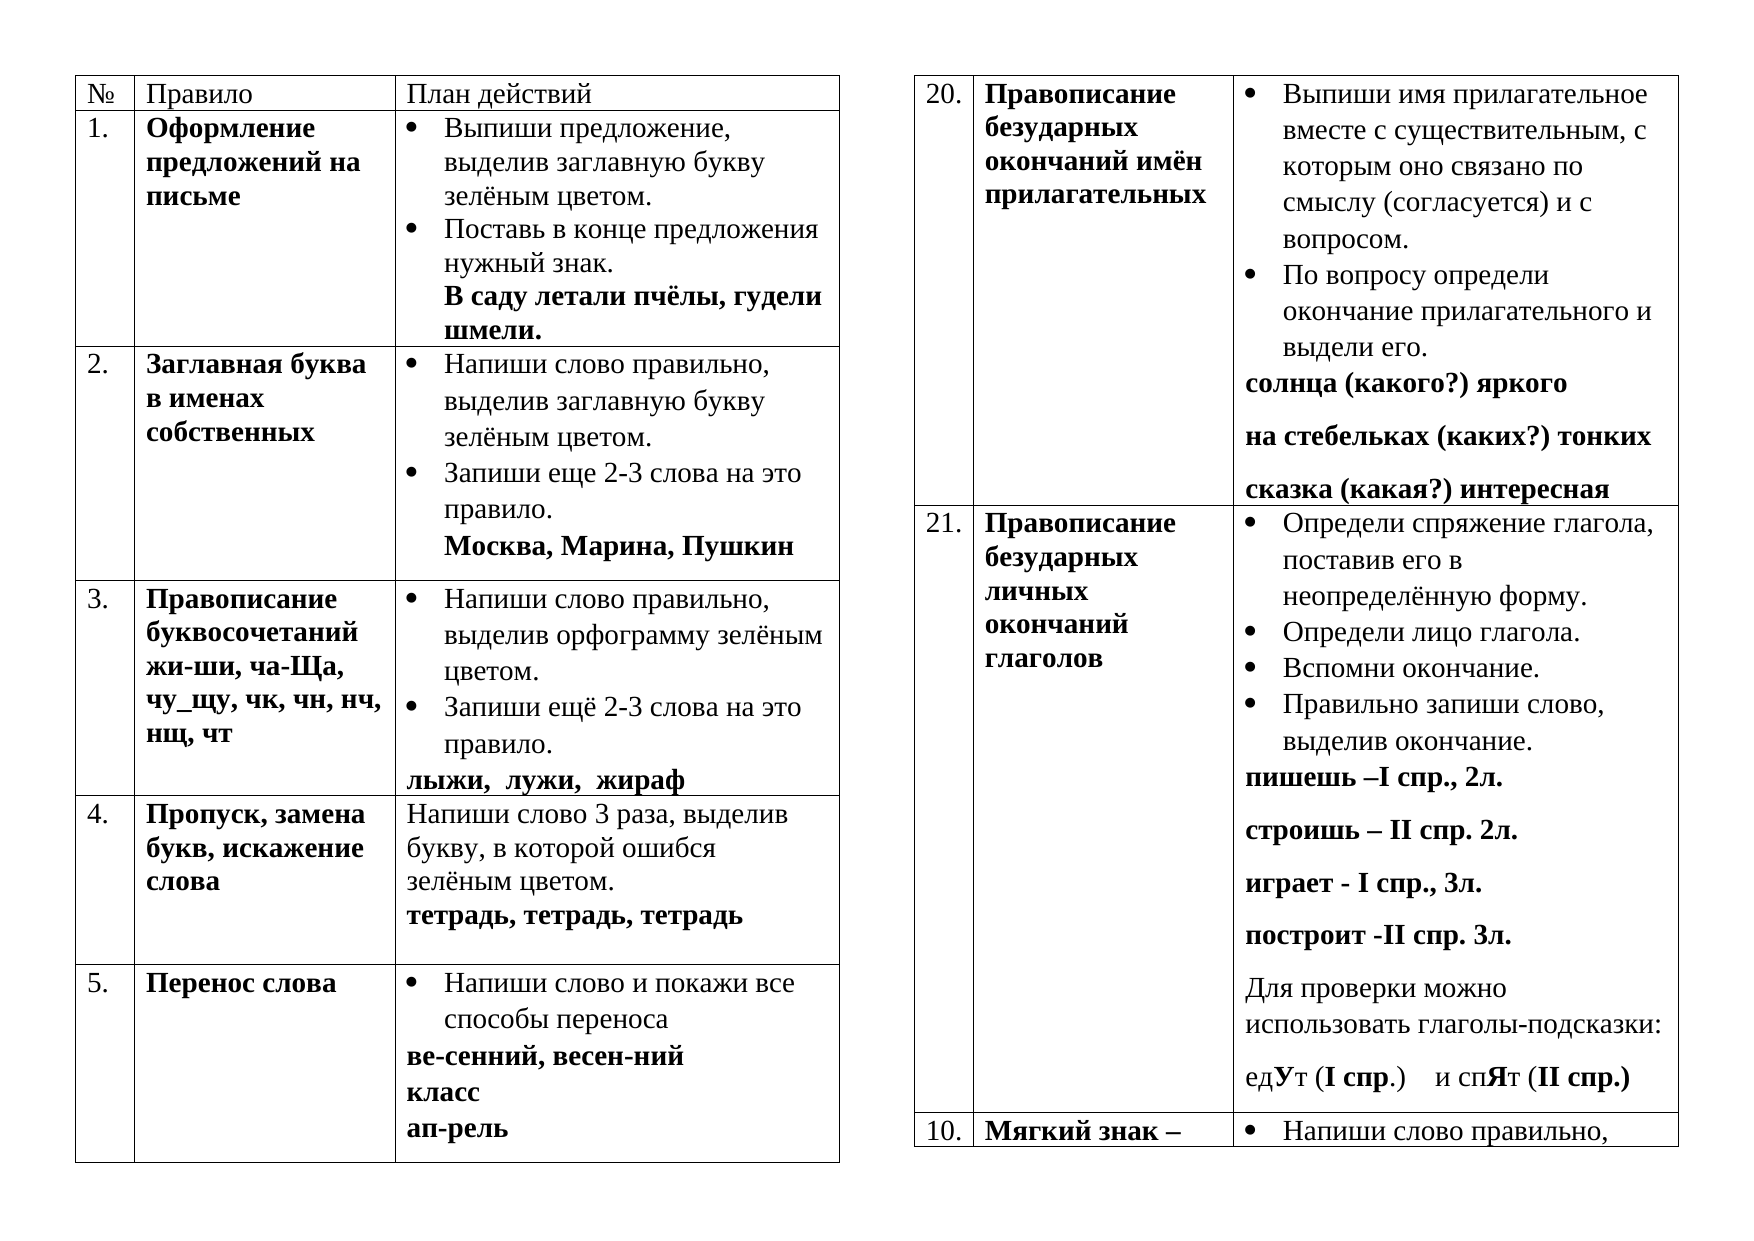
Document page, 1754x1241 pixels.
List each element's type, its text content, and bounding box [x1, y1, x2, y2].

table_cell 10. [915, 1113, 973, 1146]
table_cell Перенос слова [135, 965, 395, 1162]
table_cell 21. [915, 506, 973, 1112]
table_cell Напиши слово правильно, выделив мягкий знак зелёным цветом. Допиши еще 2-3 слова на это правило. пальто, день, пальцы [1234, 1113, 1678, 1146]
table_cell 20. [915, 76, 973, 504]
table_cell Пропуск, замена букв, искажение слова [135, 796, 395, 964]
table_cell Правописание безударных личных окончаний глаголов [974, 506, 1233, 1112]
table_cell 2. [76, 347, 134, 580]
table_header № [76, 76, 134, 109]
table_cell 4. [76, 796, 134, 964]
table_cell Заглавная буква в именах собственных [135, 347, 395, 580]
table_cell Напиши слово и покажи все способы переноса ве-сенний, весен-ний класс ап-рель [396, 965, 839, 1162]
table_cell Напиши слово правильно, выделив орфограмму зелёным цветом. Запиши ещё 2-3 слова на это правило. лыжи, лужи, жираф [396, 581, 839, 795]
table_cell Оформление предложений на письме [135, 111, 395, 346]
table_cell Выпиши предложение, выделив заглавную букву зелёным цветом. Поставь в конце предложения нужный знак. В саду летали пчёлы, гудели шмели. [396, 111, 839, 346]
table_cell Выпиши имя прилагательное вместе с существительным, с которым оно связано по смыслу (согласуется) и с вопросом. По вопросу определи окончание прилагательного и выдели его. солнца (какого?) яркого на стебельках (каких?) тонких сказка (какая?) интересная [1234, 76, 1678, 504]
table_cell 1. [76, 111, 134, 346]
table_cell Определи спряжение глагола, поставив его в неопределённую форму. Определи лицо глагола. Вспомни окончание. Правильно запиши слово, выделив окончание. пишешь –I спр., 2л. строишь – II спр. 2л. играет - I спр., 3л. построит -II спр. 3л. Для проверки можно использовать глаголы-подсказки: едУт (I спр.) и спЯт (II спр.) [1234, 506, 1678, 1112]
table_cell Правописание безударных окончаний имён прилагательных [974, 76, 1233, 504]
table_cell 3. [76, 581, 134, 795]
table_cell Правописание буквосочетаний жи-ши, ча-Ща, чу_щу, чк, чн, нч, нщ, чт [135, 581, 395, 795]
table_cell Напиши слово правильно, выделив заглавную букву зелёным цветом. Запиши еще 2-3 слова на это правило. Москва, Марина, Пушкин [396, 347, 839, 580]
table_cell Напиши слово 3 раза, выделив букву, в которой ошибся зелёным цветом. тетрадь, тетрадь, тетрадь [396, 796, 839, 964]
table_header План действий [396, 76, 839, 109]
table_header Правило [135, 76, 395, 109]
table_cell Мягкий знак – показатель мягкости согласных [974, 1113, 1233, 1146]
table_cell 5. [76, 965, 134, 1162]
